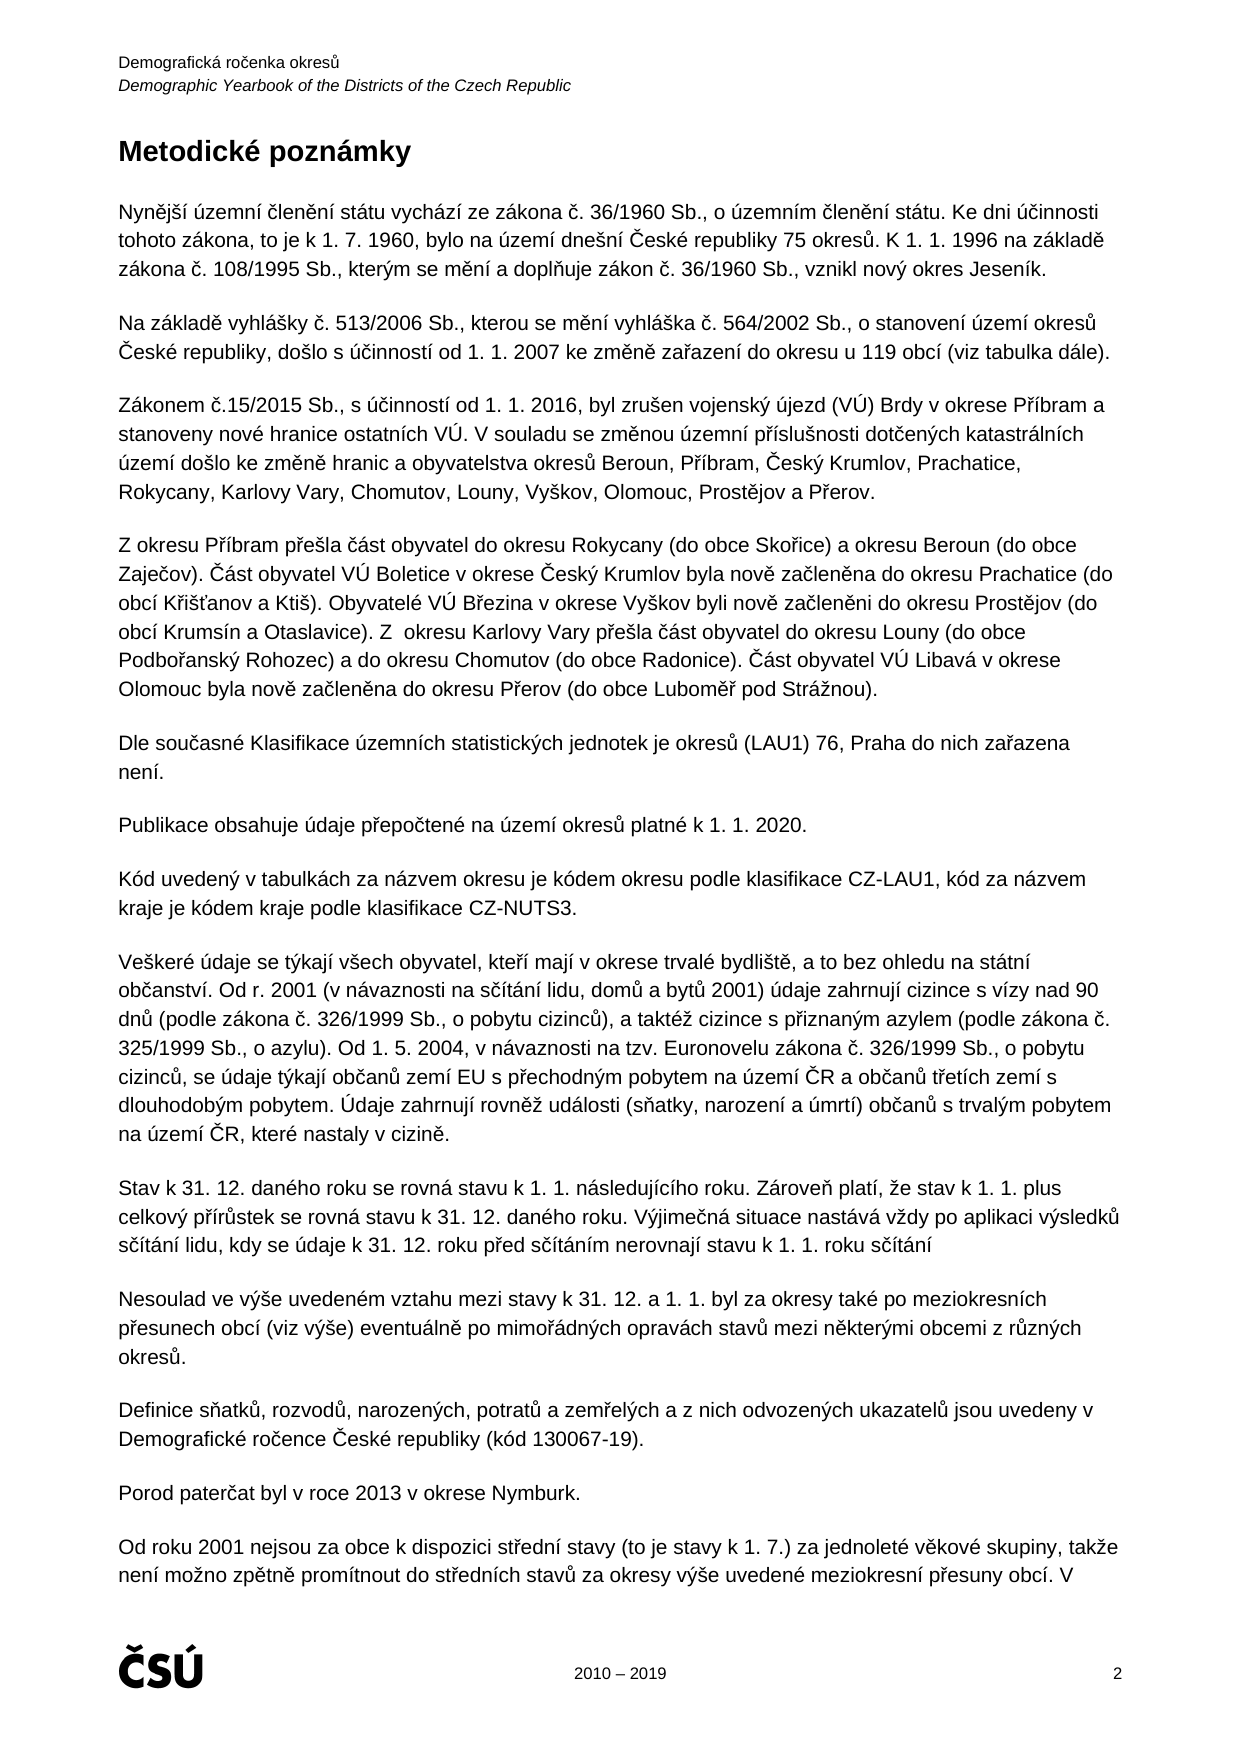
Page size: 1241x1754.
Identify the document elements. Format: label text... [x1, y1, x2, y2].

text Kód uvedený v tabulkách za názvem okresu je kódem okresu podle klasifikace CZ-LAU1, kód za názvem kraje je kódem kraje podle klasifikace CZ-NUTS3. [118, 867, 1122, 920]
text Publikace obsahuje údaje přepočtené na území okresů platné k 1. 1. 2020. [118, 813, 1122, 837]
text Porod paterčat byl v roce 2013 v okrese Nymburk. [118, 1481, 1122, 1505]
text Dle současné Klasifikace územních statistických jednotek je okresů (LAU1) 76, Praha do nich zařazena není. [118, 731, 1122, 783]
picture [118, 1643, 203, 1689]
text Na základě vyhlášky č. 513/2006 Sb., kterou se mění vyhláška č. 564/2002 Sb., o stanovení území okresů České republiky, došlo s účinností od 1. 1. 2007 ke změně zařazení do okresu u 119 obcí (viz tabulka dále). [118, 311, 1122, 363]
text Stav k 31. 12. daného roku se rovná stavu k 1. 1. následujícího roku. Zároveň platí, že stav k 1. 1. plus celkový přírůstek se rovná stavu k 31. 12. daného roku. Výjimečná situace nastává vždy po aplikaci výsledků sčítání lidu, kdy se údaje k 31. 12. roku před sčítáním nerovnají stavu k 1. 1. roku sčítání [118, 1176, 1122, 1257]
text Zákonem č.15/2015 Sb., s účinností od 1. 1. 2016, byl zrušen vojenský újezd (VÚ) Brdy v okrese Příbram a stanoveny nové hranice ostatních VÚ. V souladu se změnou územní příslušnosti dotčených katastrálních území došlo ke změně hranic a obyvatelstva okresů Beroun, Příbram, Český Krumlov, Prachatice, Rokycany, Karlovy Vary, Chomutov, Louny, Vyškov, Olomouc, Prostějov a Přerov. [118, 393, 1122, 503]
text Veškeré údaje se týkají všech obyvatel, kteří mají v okrese trvalé bydliště, a to bez ohledu na státní občanství. Od r. 2001 (v návaznosti na sčítání lidu, domů a bytů 2001) údaje zahrnují cizince s vízy nad 90 dnů (podle zákona č. 326/1999 Sb., o pobytu cizinců), a taktéž cizince s přiznaným azylem (podle zákona č. 325/1999 Sb., o azylu). Od 1. 5. 2004, v návaznosti na tzv. Euronovelu zákona č. 326/1999 Sb., o pobytu cizinců, se údaje týkají občanů zemí EU s přechodným pobytem na území ČR a občanů třetích zemí s dlouhodobým pobytem. Údaje zahrnují rovněž události (sňatky, narození a úmrtí) občanů s trvalým pobytem na území ČR, které nastaly v cizině. [118, 949, 1122, 1146]
text Z okresu Příbram přešla část obyvatel do okresu Rokycany (do obce Skořice) a okresu Beroun (do obce Zaječov). Část obyvatel VÚ Boletice v okrese Český Krumlov byla nově začleněna do okresu Prachatice (do obcí Křišťanov a Ktiš). Obyvatelé VÚ Březina v okrese Vyškov byli nově začleněni do okresu Prostějov (do obcí Krumsín a Otaslavice). Z okresu Karlovy Vary přešla část obyvatel do okresu Louny (do obce Podbořanský Rohozec) a do okresu Chomutov (do obce Radonice). Část obyvatel VÚ Libavá v okrese Olomouc byla nově začleněna do okresu Přerov (do obce Luboměř pod Strážnou). [118, 533, 1122, 701]
text Nynější územní členění státu vychází ze zákona č. 36/1960 Sb., o územním členění státu. Ke dni účinnosti tohoto zákona, to je k 1. 7. 1960, bylo na území dnešní České republiky 75 okresů. K 1. 1. 1996 na základě zákona č. 108/1995 Sb., kterým se mění a doplňuje zákon č. 36/1960 Sb., vznikl nový okres Jeseník. [118, 199, 1122, 281]
text Metodické poznámky [118, 134, 1122, 168]
text Nesoulad ve výše uvedeném vztahu mezi stavy k 31. 12. a 1. 1. byl za okresy také po meziokresních přesunech obcí (viz výše) eventuálně po mimořádných opravách stavů mezi některými obcemi z různých okresů. [118, 1287, 1122, 1368]
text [118, 1534, 1122, 1587]
text Definice sňatků, rozvodů, narozených, potratů a zemřelých a z nich odvozených ukazatelů jsou uvedeny v Demografické ročence České republiky (kód 130067-19). [118, 1398, 1122, 1451]
